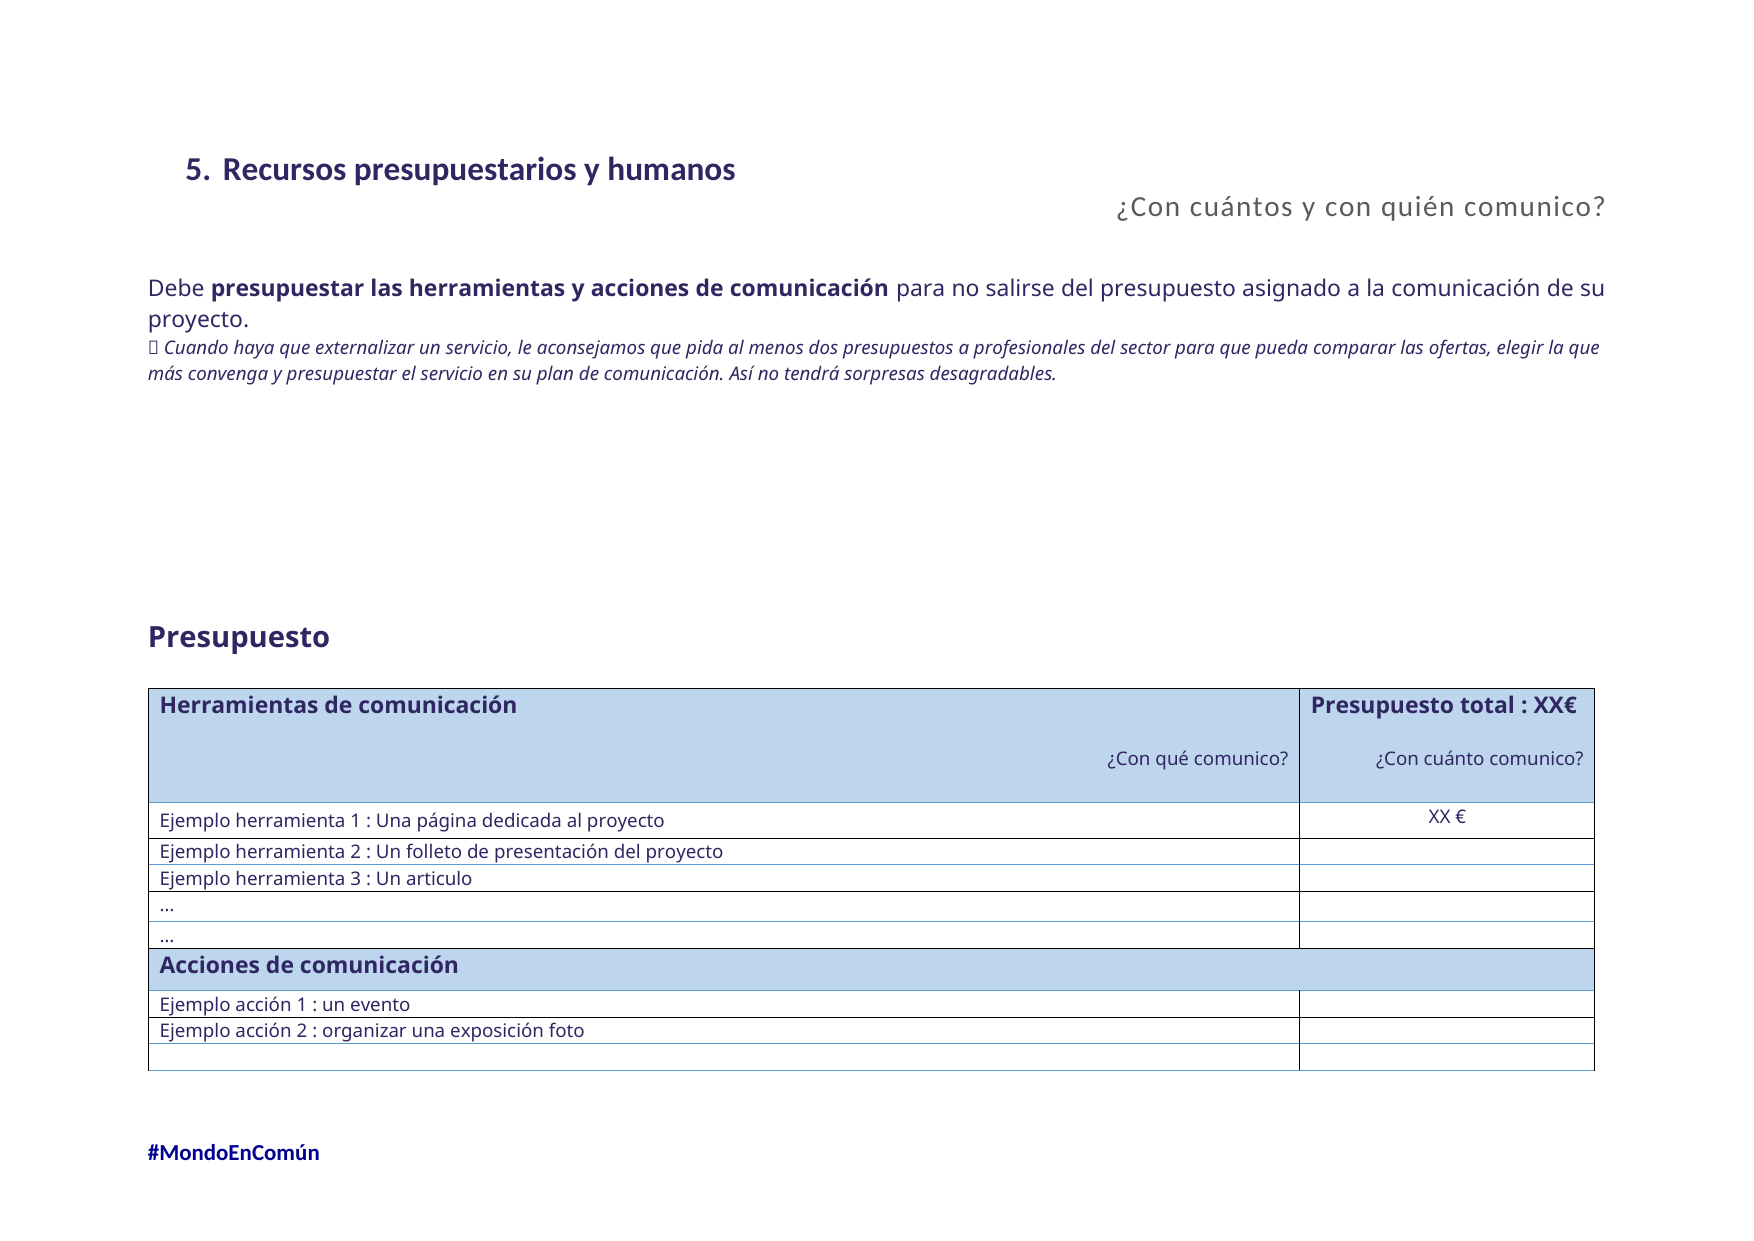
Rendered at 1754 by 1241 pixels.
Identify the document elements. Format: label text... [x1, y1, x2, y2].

table_cell Ejemplo herramienta 2 : Un folleto de presentación del proyecto [149, 839, 1299, 864]
table_cell [149, 1044, 1299, 1070]
subtitle Recursos presupuestarios y humanos [185, 148, 1606, 188]
table_cell [1300, 922, 1594, 948]
text Presupuesto [148, 617, 1606, 656]
subtitle ¿Con cuántos y con quién comunico? [148, 188, 1606, 224]
table_cell Ejemplo acción 1 : un evento [149, 991, 1299, 1017]
table_cell [1300, 892, 1594, 921]
table_cell Ejemplo acción 2 : organizar una exposición foto [149, 1018, 1299, 1043]
table_header Herramientas de comunicación ¿Con qué comunico? [149, 689, 1299, 802]
table_cell XX € [1300, 803, 1594, 837]
text 💡 Cuando haya que externalizar un servicio, le aconsejamos que pida al menos dos presupuestos a profesionales del sector para que pueda comparar las ofertas, elegir la que más convenga y presupuestar el servicio en su plan de comunicación. Así no tendrá sorpresas desagradables. [148, 334, 1606, 385]
table_cell Ejemplo herramienta 3 : Un articulo [149, 865, 1299, 891]
table_cell [1300, 865, 1594, 891]
table_cell Ejemplo herramienta 1 : Una página dedicada al proyecto [149, 803, 1299, 837]
table_cell [1300, 1044, 1594, 1070]
table_cell [1300, 991, 1594, 1017]
table_header Presupuesto total : XX€ ¿Con cuánto comunico? [1300, 689, 1594, 802]
table_cell Acciones de comunicación [149, 949, 1594, 990]
table_cell [1300, 839, 1594, 864]
table_cell … [149, 892, 1299, 921]
table_cell … [149, 922, 1299, 948]
text Debe presupuestar las herramientas y acciones de comunicación para no salirse del presupuesto asignado a la comunicación de su proyecto. [148, 272, 1606, 334]
table_cell [1300, 1018, 1594, 1043]
